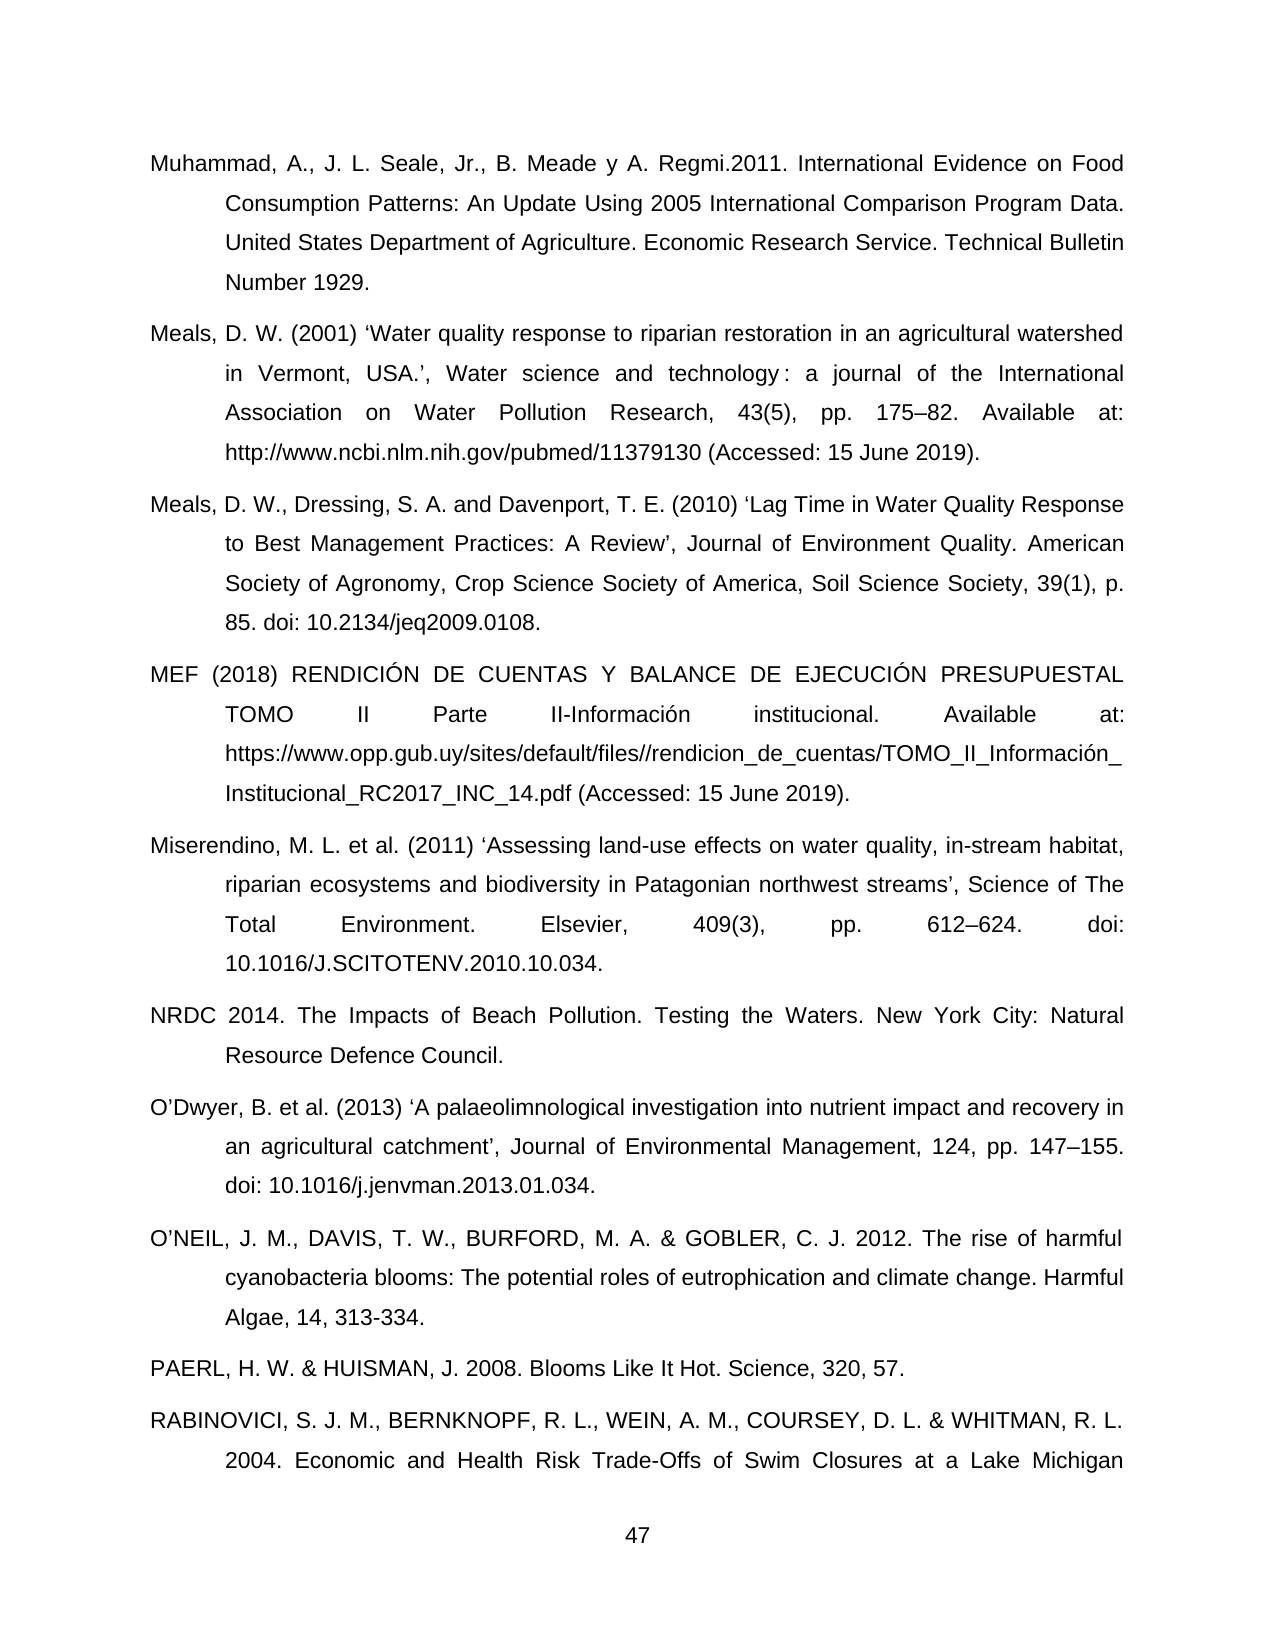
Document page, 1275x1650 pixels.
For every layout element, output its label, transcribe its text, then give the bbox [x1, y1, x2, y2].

text PAERL, H. W. & HUISMAN, J. 2008. Blooms Like It Hot. Science, 320, 57. [150, 1355, 1125, 1382]
text O’NEIL, J. M., DAVIS, T. W., BURFORD, M. A. & GOBLER, C. J. 2012. The rise of harmful cyanobacteria blooms: The potential roles of eutrophication and climate change. Harmful Algae, 14, 313-334. [150, 1224, 1125, 1330]
text MEF (2018) RENDICIÓN DE CUENTAS Y BALANCE DE EJECUCIÓN PRESUPUESTAL TOMO II Parte II-Información institucional. Available at: https://www.opp.gub.uy/sites/default/files//rendicion_de_cuentas/TOMO_II_Información_Institucional_RC2017_INC_14.pdf (Accessed: 15 June 2019). [150, 661, 1125, 806]
text Muhammad, A., J. L. Seale, Jr., B. Meade y A. Regmi.2011. International Evidence on Food Consumption Patterns: An Update Using 2005 International Comparison Program Data. United States Department of Agriculture. Economic Research Service. Technical Bulletin Number 1929. [150, 150, 1125, 295]
text O’Dwyer, B. et al. (2013) ‘A palaeolimnological investigation into nutrient impact and recovery in an agricultural catchment’, Journal of Environmental Management, 124, pp. 147–155. doi: 10.1016/j.jenvman.2013.01.034. [150, 1093, 1125, 1199]
text Miserendino, M. L. et al. (2011) ‘Assessing land-use effects on water quality, in-stream habitat, riparian ecosystems and biodiversity in Patagonian northwest streams’, Science of The Total Environment. Elsevier, 409(3), pp. 612–624. doi: 10.1016/J.SCITOTENV.2010.10.034. [150, 832, 1125, 976]
text NRDC 2014. The Impacts of Beach Pollution. Testing the Waters. New York City: Natural Resource Defence Council. [150, 1002, 1125, 1068]
text Meals, D. W., Dressing, S. A. and Davenport, T. E. (2010) ‘Lag Time in Water Quality Response to Best Management Practices: A Review’, Journal of Environment Quality. American Society of Agronomy, Crop Science Society of America, Soil Science Society, 39(1), p. 85. doi: 10.2134/jeq2009.0108. [150, 491, 1125, 636]
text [150, 1407, 1125, 1473]
text Meals, D. W. (2001) ‘Water quality response to riparian restoration in an agricultural watershed in Vermont, USA.’, Water science and technology : a journal of the International Association on Water Pollution Research, 43(5), pp. 175–82. Available at: http://www.ncbi.nlm.nih.gov/pubmed/11379130 (Accessed: 15 June 2019). [150, 320, 1125, 465]
